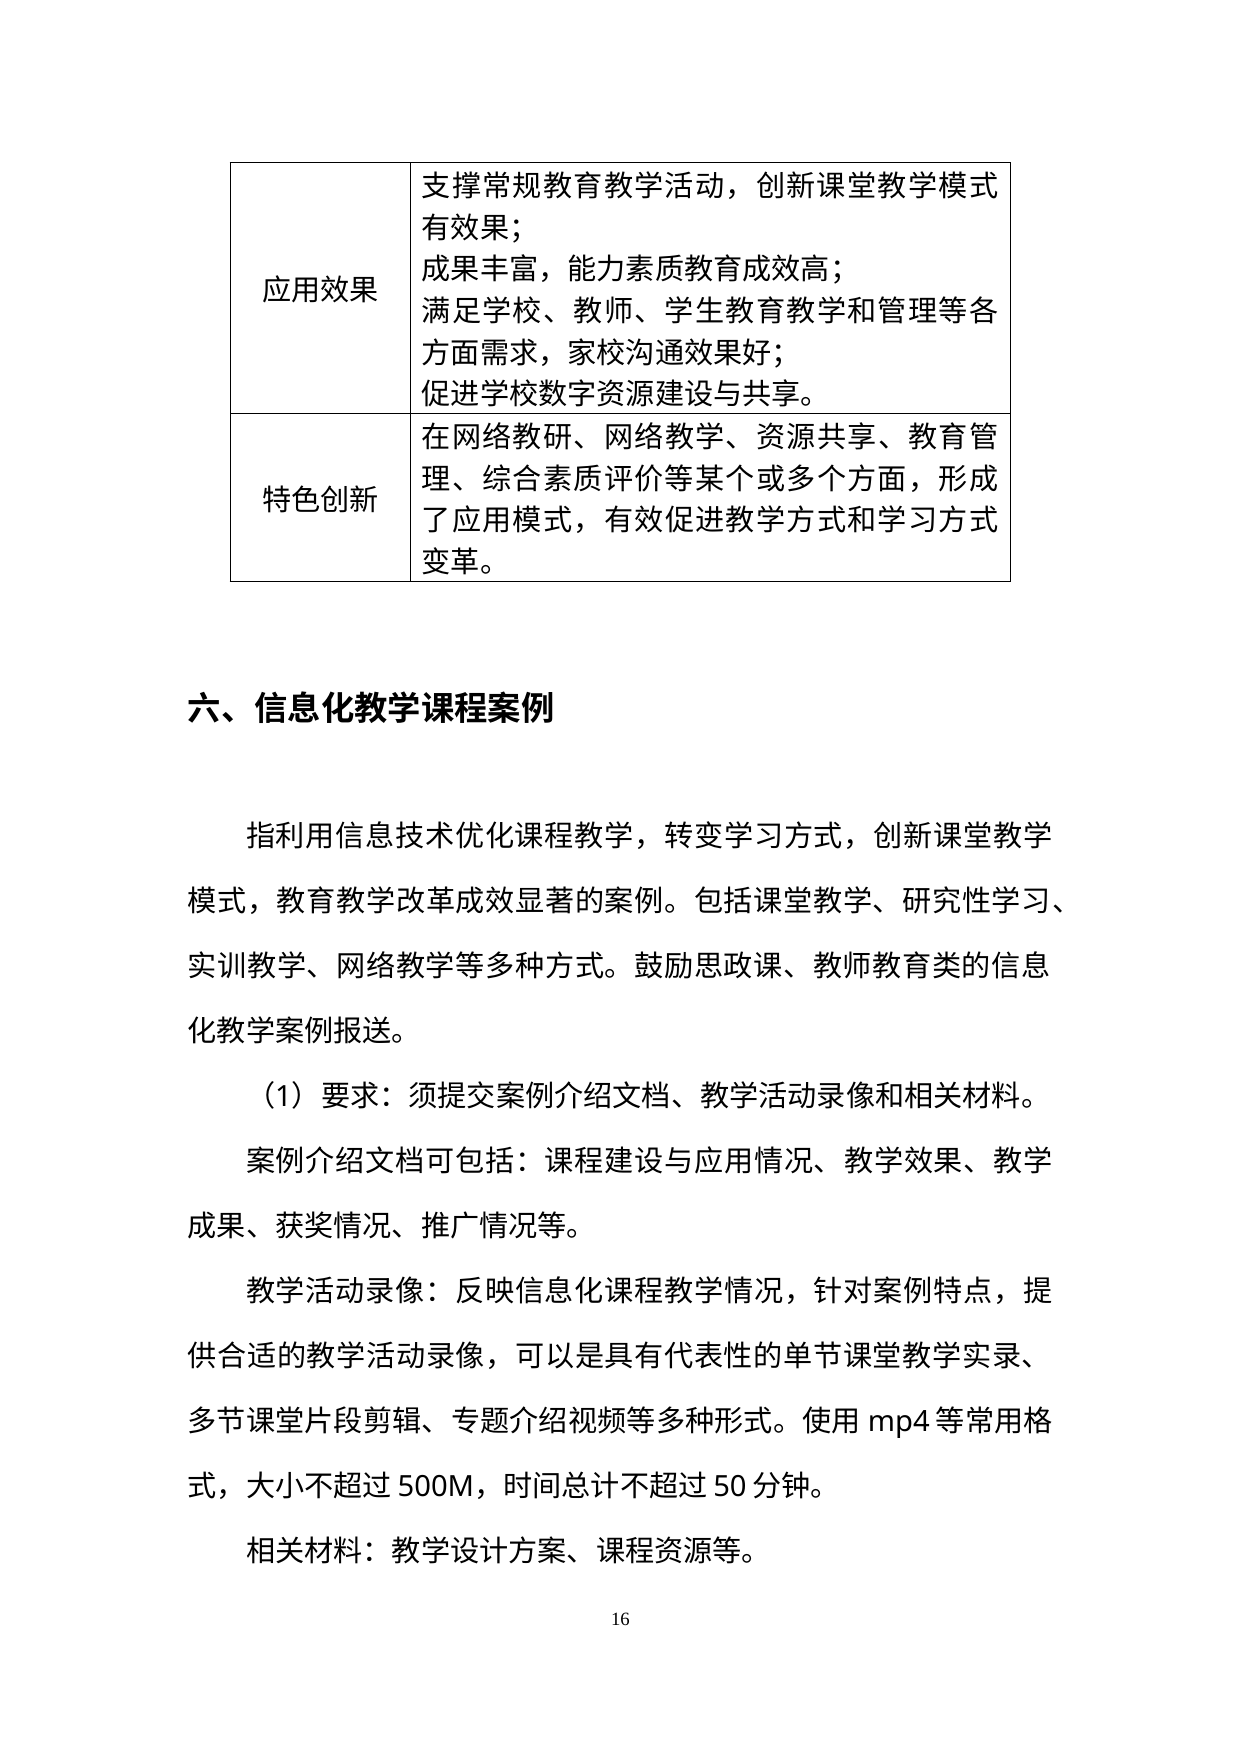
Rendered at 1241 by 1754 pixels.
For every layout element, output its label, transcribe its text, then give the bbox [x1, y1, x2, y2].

table_cell 特色创新 [231, 414, 410, 581]
text 相关材料：教学设计方案、课程资源等。 [187, 1516, 1053, 1581]
table_cell 在网络教研、网络教学、资源共享、教育管理、综合素质评价等某个或多个方面，形成了应用模式，有效促进教学方式和学习方式变革。 [411, 414, 1010, 581]
text 指利用信息技术优化课程教学，转变学习方式，创新课堂教学模式，教育教学改革成效显著的案例。包括课堂教学、研究性学习、实训教学、网络教学等多种方式。鼓励思政课、教师教育类的信息化教学案例报送。 [187, 801, 1053, 1061]
subtitle 六、信息化教学课程案例 [187, 674, 1053, 739]
table_cell 支撑常规教育教学活动，创新课堂教学模式有效果； 成果丰富，能力素质教育成效高； 满足学校、教师、学生教育教学和管理等各方面需求，家校沟通效果好； 促进学校数字资源建设与共享。 [411, 163, 1010, 413]
text 教学活动录像：反映信息化课程教学情况，针对案例特点，提供合适的教学活动录像，可以是具有代表性的单节课堂教学实录、多节课堂片段剪辑、专题介绍视频等多种形式。使用mp4等常用格式，大小不超过500M，时间总计不超过50分钟。 [187, 1256, 1053, 1516]
text （1）要求：须提交案例介绍文档、教学活动录像和相关材料。 [187, 1061, 1053, 1126]
table_cell 应用效果 [231, 163, 410, 413]
text 案例介绍文档可包括：课程建设与应用情况、教学效果、教学成果、获奖情况、推广情况等。 [187, 1126, 1053, 1256]
